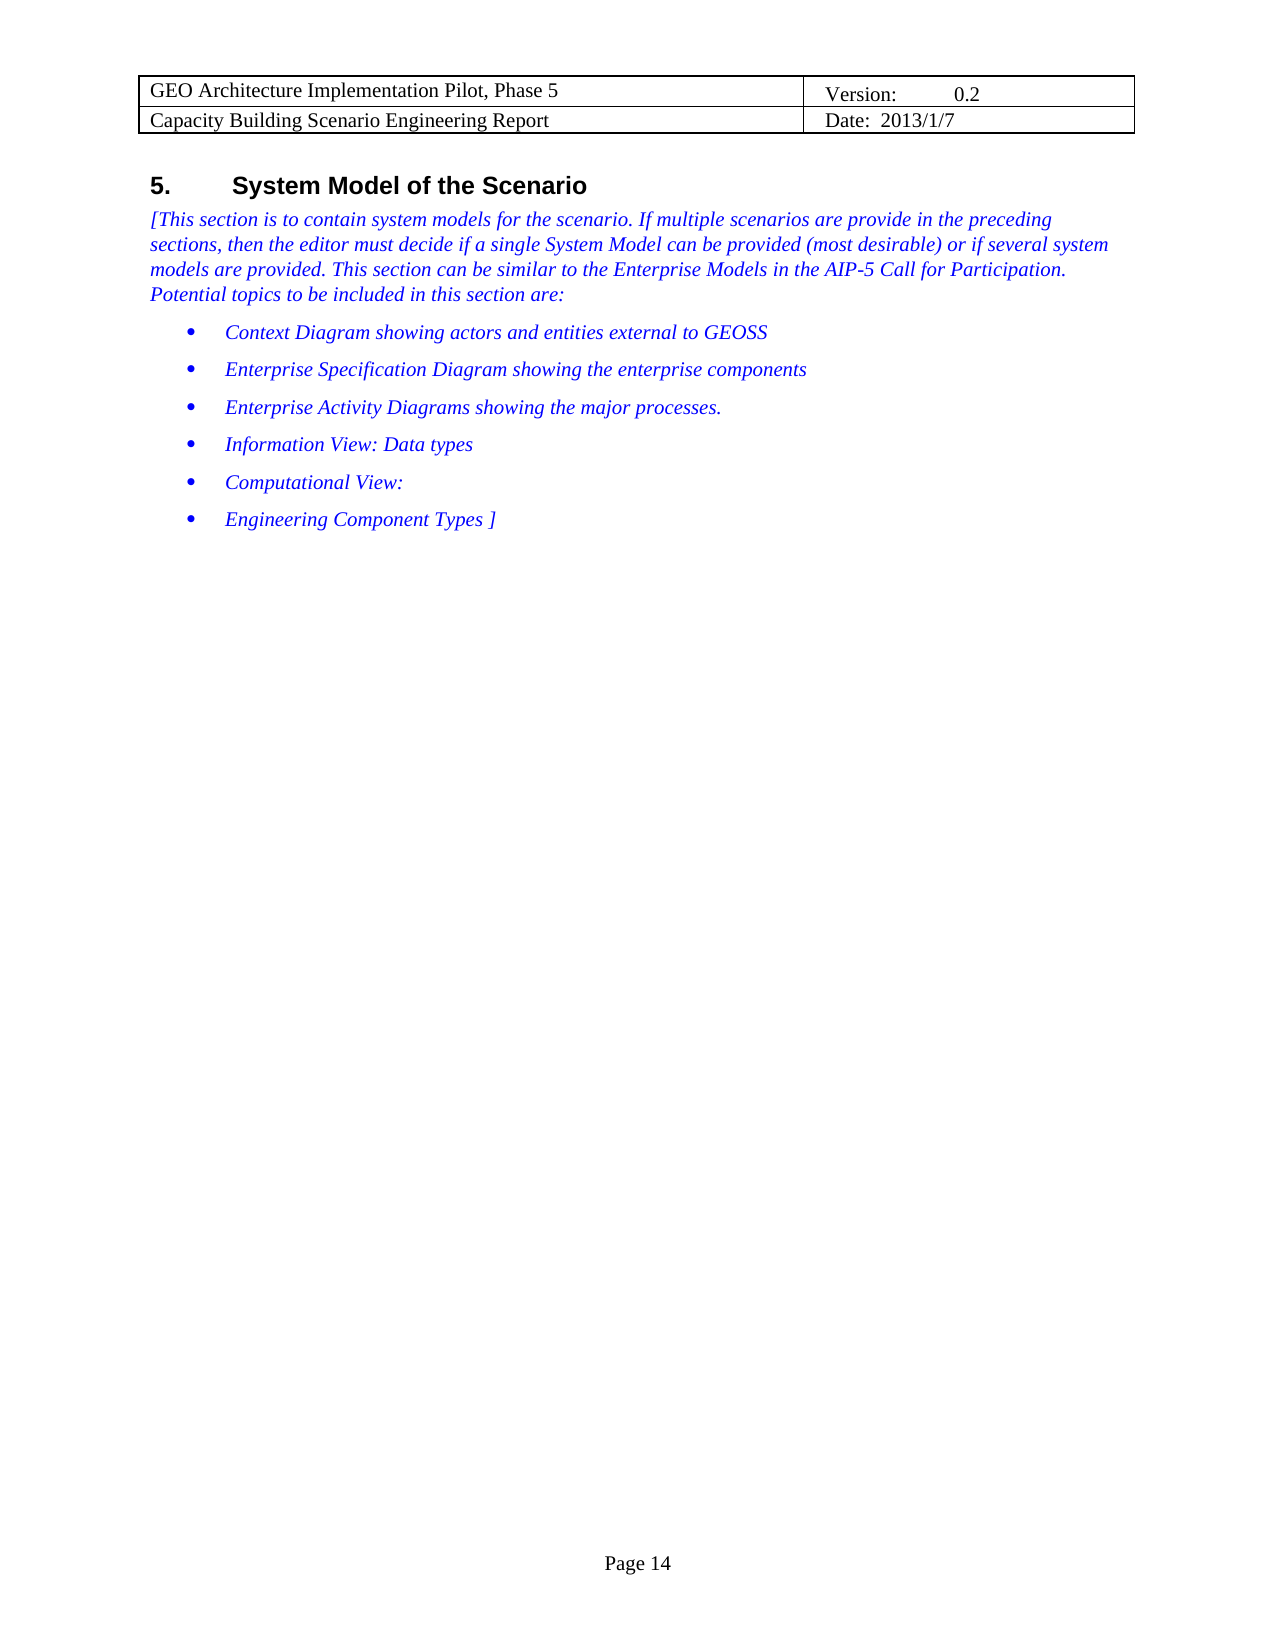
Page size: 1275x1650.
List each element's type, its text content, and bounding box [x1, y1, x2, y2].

list Computational View: [187, 469, 1125, 494]
text [This section is to contain system models for the scenario. If multiple scenarios are provide in the preceding sections, then the editor must decide if a single System Model can be provided (most desirable) or if several system models are provided. This section can be similar to the Enterprise Models in the AIP-5 Call for Participation. Potential topics to be included in this section are: [150, 206, 1125, 306]
list Information View: Data types [187, 431, 1125, 456]
subtitle System Model of the Scenario [150, 171, 1125, 200]
list Context Diagram showing actors and entities external to GEOSS [187, 319, 1125, 344]
list Enterprise Activity Diagrams showing the major processes. [187, 394, 1125, 419]
list Engineering Component Types ] [187, 506, 1125, 531]
list Enterprise Specification Diagram showing the enterprise components [187, 356, 1125, 381]
